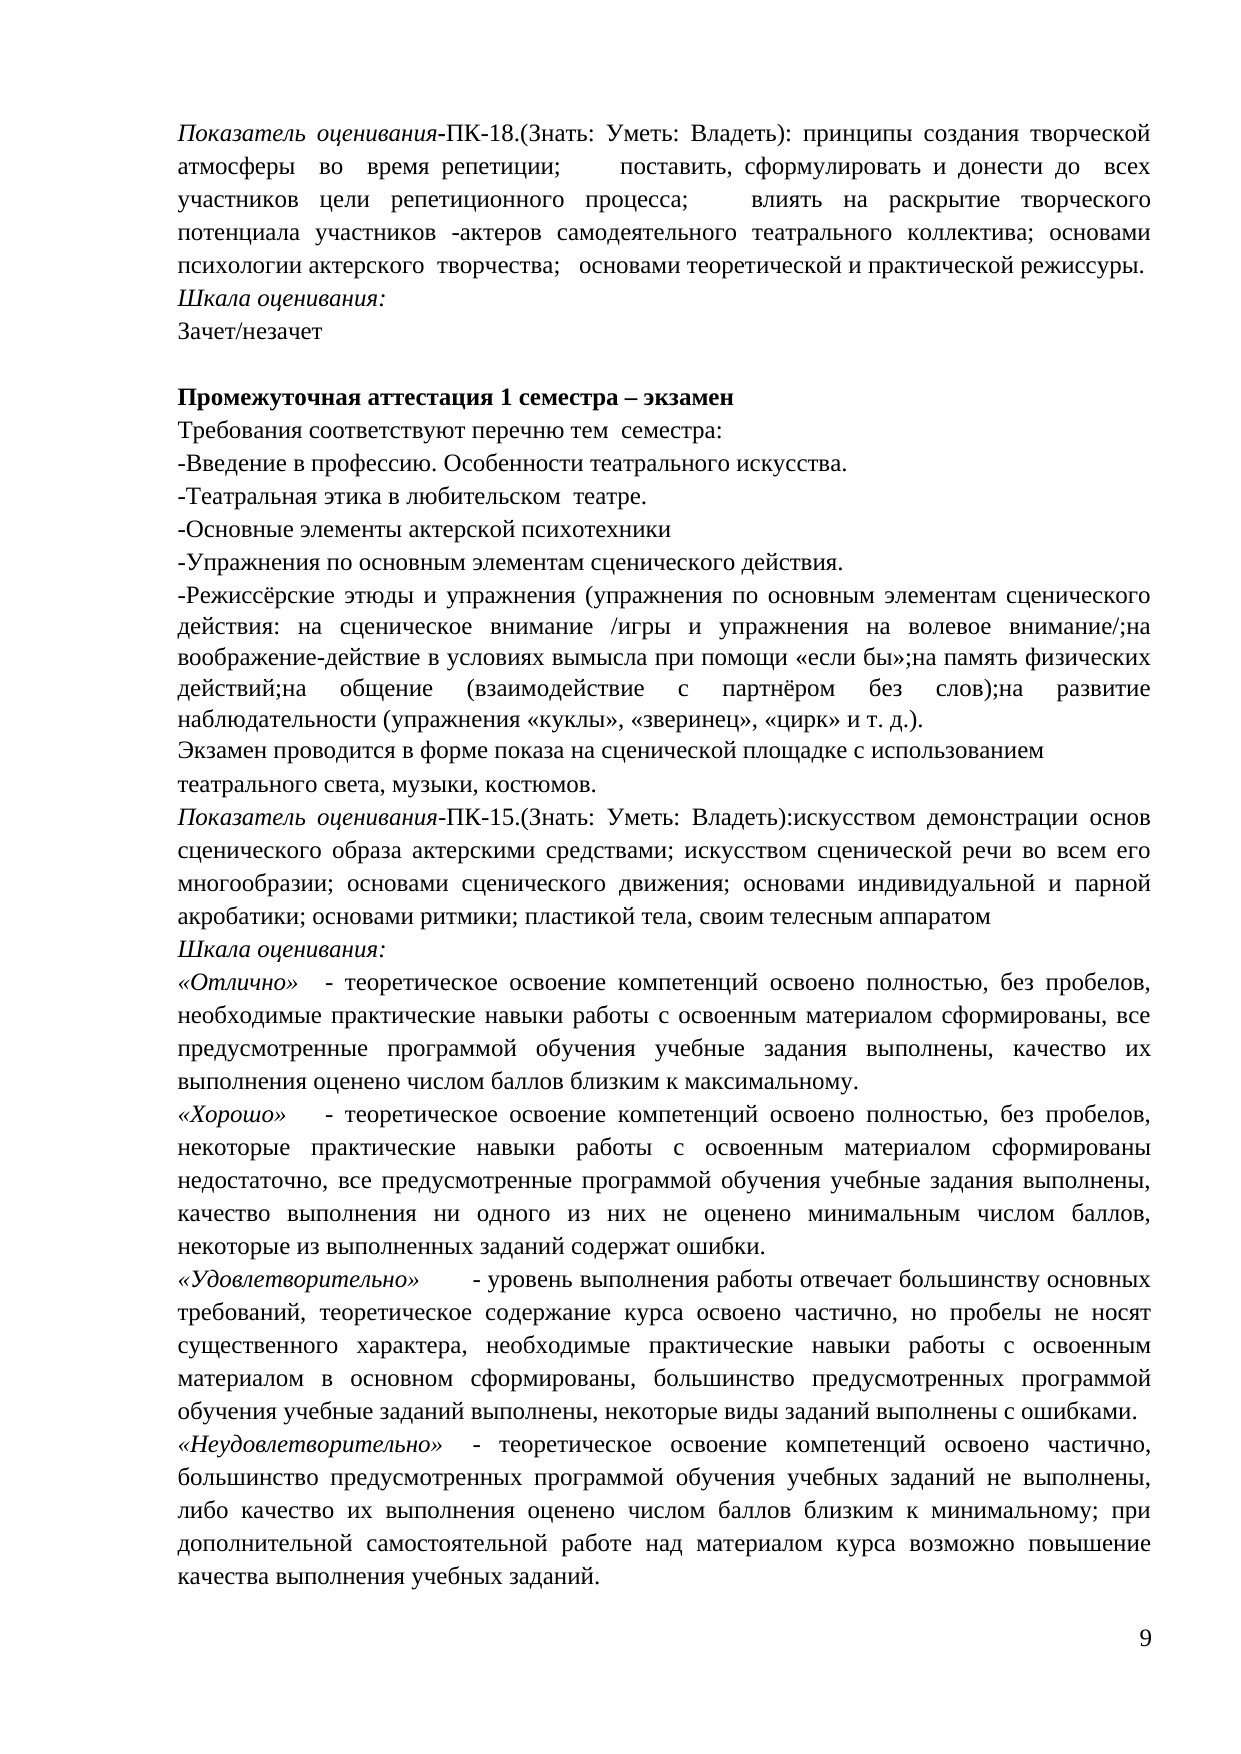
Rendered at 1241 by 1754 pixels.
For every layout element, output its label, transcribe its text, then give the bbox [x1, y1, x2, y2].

text Промежуточная аттестация 1 семестра – экзамен [177, 382, 1152, 411]
text -Основные элементы актерской психотехники [177, 514, 1152, 543]
text -Театральная этика в любительском театре. [177, 481, 1152, 510]
text Показатель оценивания-ПК-18.(Знать: Уметь: Владеть): принципы создания творческой атмосферы во время репетиции; поставить, сформулировать и донести до всех участников цели репетиционного процесса; влиять на раскрытие творческого потенциала участников -актеров самодеятельного театрального коллектива; основами психологии актерского творчества; основами теоретической и практической режиссуры. [177, 118, 1152, 279]
text Шкала оценивания: [177, 934, 1152, 962]
text «Отлично» - теоретическое освоение компетенций освоено полностью, без пробелов, необходимые практические навыки работы с освоенным материалом сформированы, все предусмотренные программой обучения учебные задания выполнены, качество их выполнения оценено числом баллов близким к максимальному. [177, 967, 1152, 1094]
text Экзамен проводится в форме показа на сценической площадке с использованием театрального света, музыки, костюмов. [177, 736, 1152, 797]
text Зачет/незачет [177, 316, 1152, 345]
text «Неудовлетворительно» - теоретическое освоение компетенций освоено частично, большинство предусмотренных программой обучения учебных заданий не выполнены, либо качество их выполнения оценено числом баллов близким к минимальному; при дополнительной самостоятельной работе над материалом курса возможно повышение качества выполнения учебных заданий. [177, 1429, 1152, 1590]
text -Упражнения по основным элементам сценического действия. [177, 547, 1152, 576]
text «Удовлетворительно» - уровень выполнения работы отвечает большинству основных требований, теоретическое содержание курса освоено частично, но пробелы не носят существенного характера, необходимые практические навыки работы с освоенным материалом в основном сформированы, большинство предусмотренных программой обучения учебные заданий выполнены, некоторые виды заданий выполнены с ошибками. [177, 1264, 1152, 1425]
text «Хорошо» - теоретическое освоение компетенций освоено полностью, без пробелов, некоторые практические навыки работы с освоенным материалом сформированы недостаточно, все предусмотренные программой обучения учебные задания выполнены, качество выполнения ни одного из них не оценено минимальным числом баллов, некоторые из выполненных заданий содержат ошибки. [177, 1099, 1152, 1260]
text Показатель оценивания-ПК-15.(Знать: Уметь: Владеть):искусством демонстрации основ сценического образа актерскими средствами; искусством сценической речи во всем его многообразии; основами сценического движения; основами индивидуальной и парной акробатики; основами ритмики; пластикой тела, своим телесным аппаратом [177, 802, 1152, 929]
text -Введение в профессию. Особенности театрального искусства. [177, 448, 1152, 477]
text Требования соответствуют перечню тем семестра: [177, 415, 1152, 444]
text -Режиссёрские этюды и упражнения (упражнения по основным элементам сценического действия: на сценическое внимание /игры и упражнения на волевое внимание/;на воображение-действие в условиях вымысла при помощи «если бы»;на память физических действий;на общение (взаимодействие с партнёром без слов);на развитие наблюдательности (упражнения «куклы», «зверинец», «цирк» и т. д.). [177, 580, 1152, 733]
text Шкала оценивания: [177, 283, 1152, 312]
